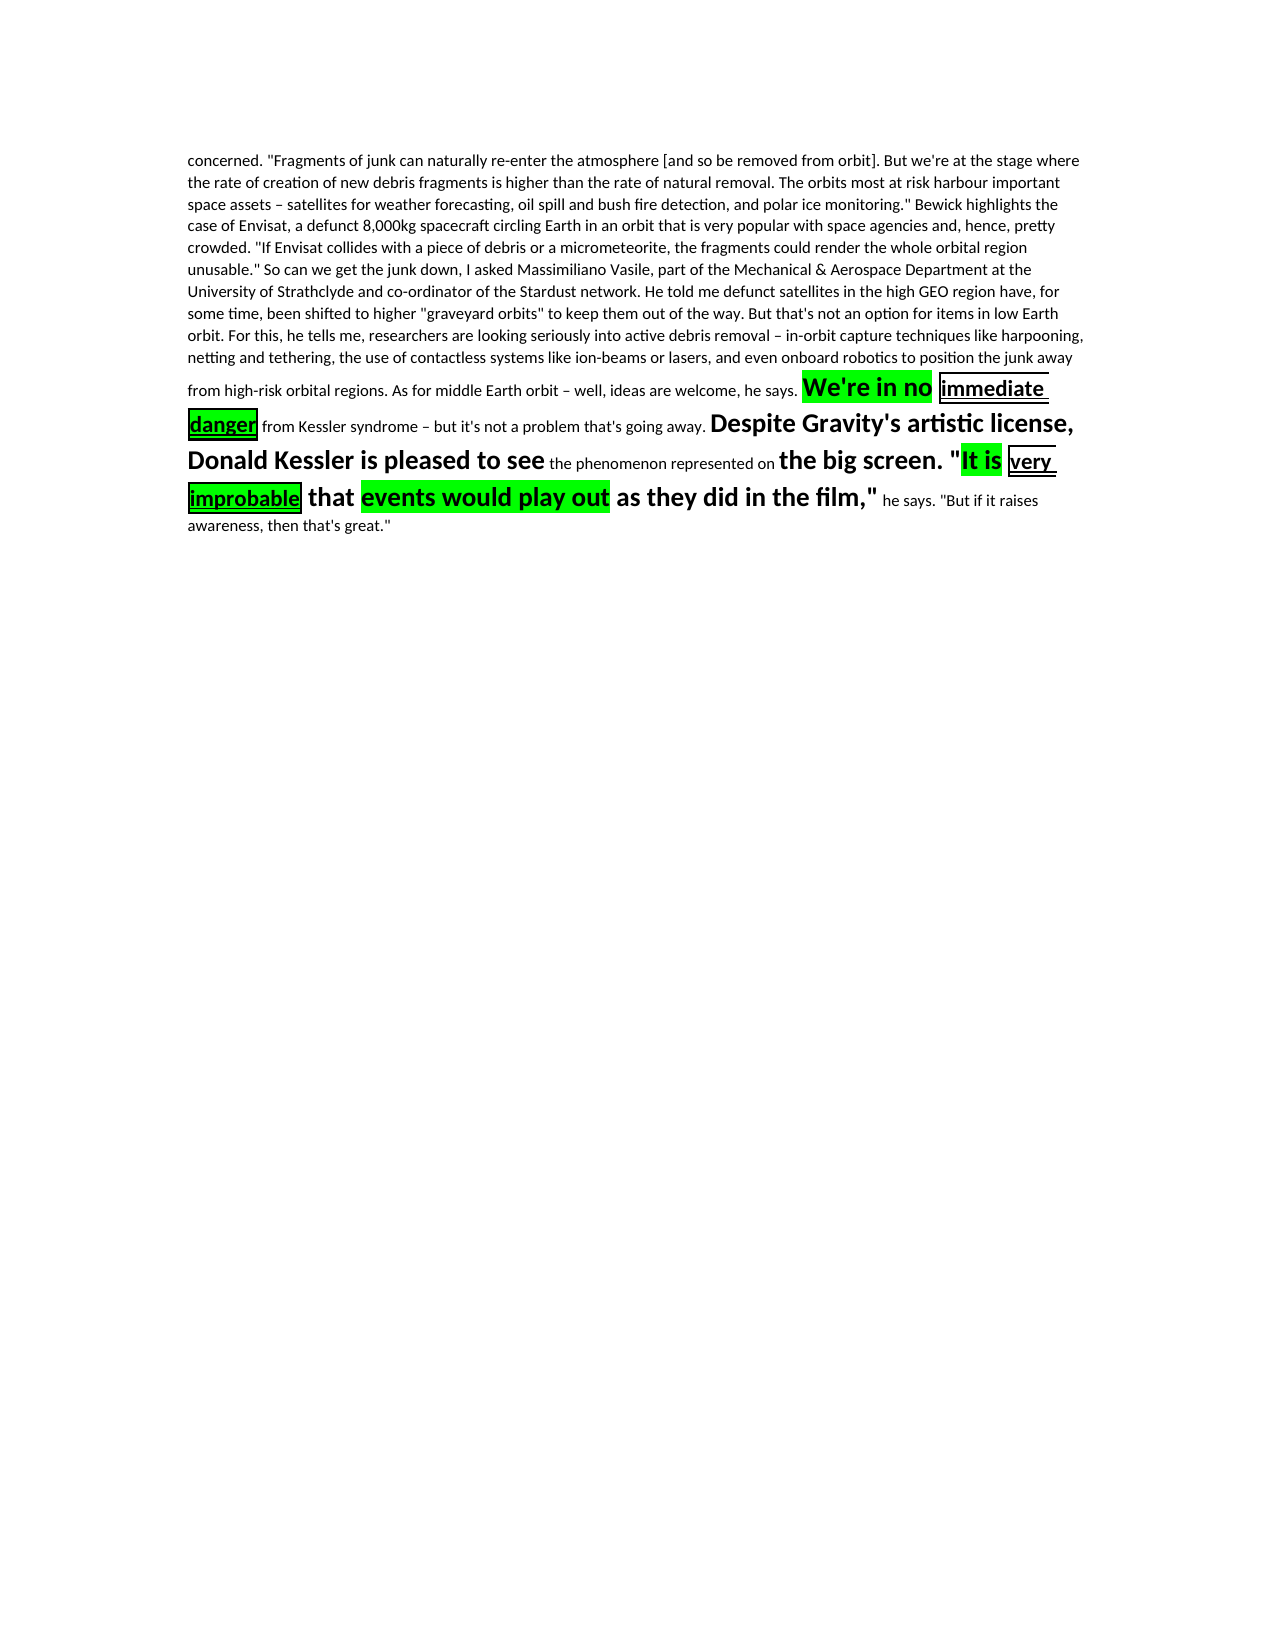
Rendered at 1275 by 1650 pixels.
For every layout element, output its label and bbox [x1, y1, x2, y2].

text [187, 150, 1087, 536]
